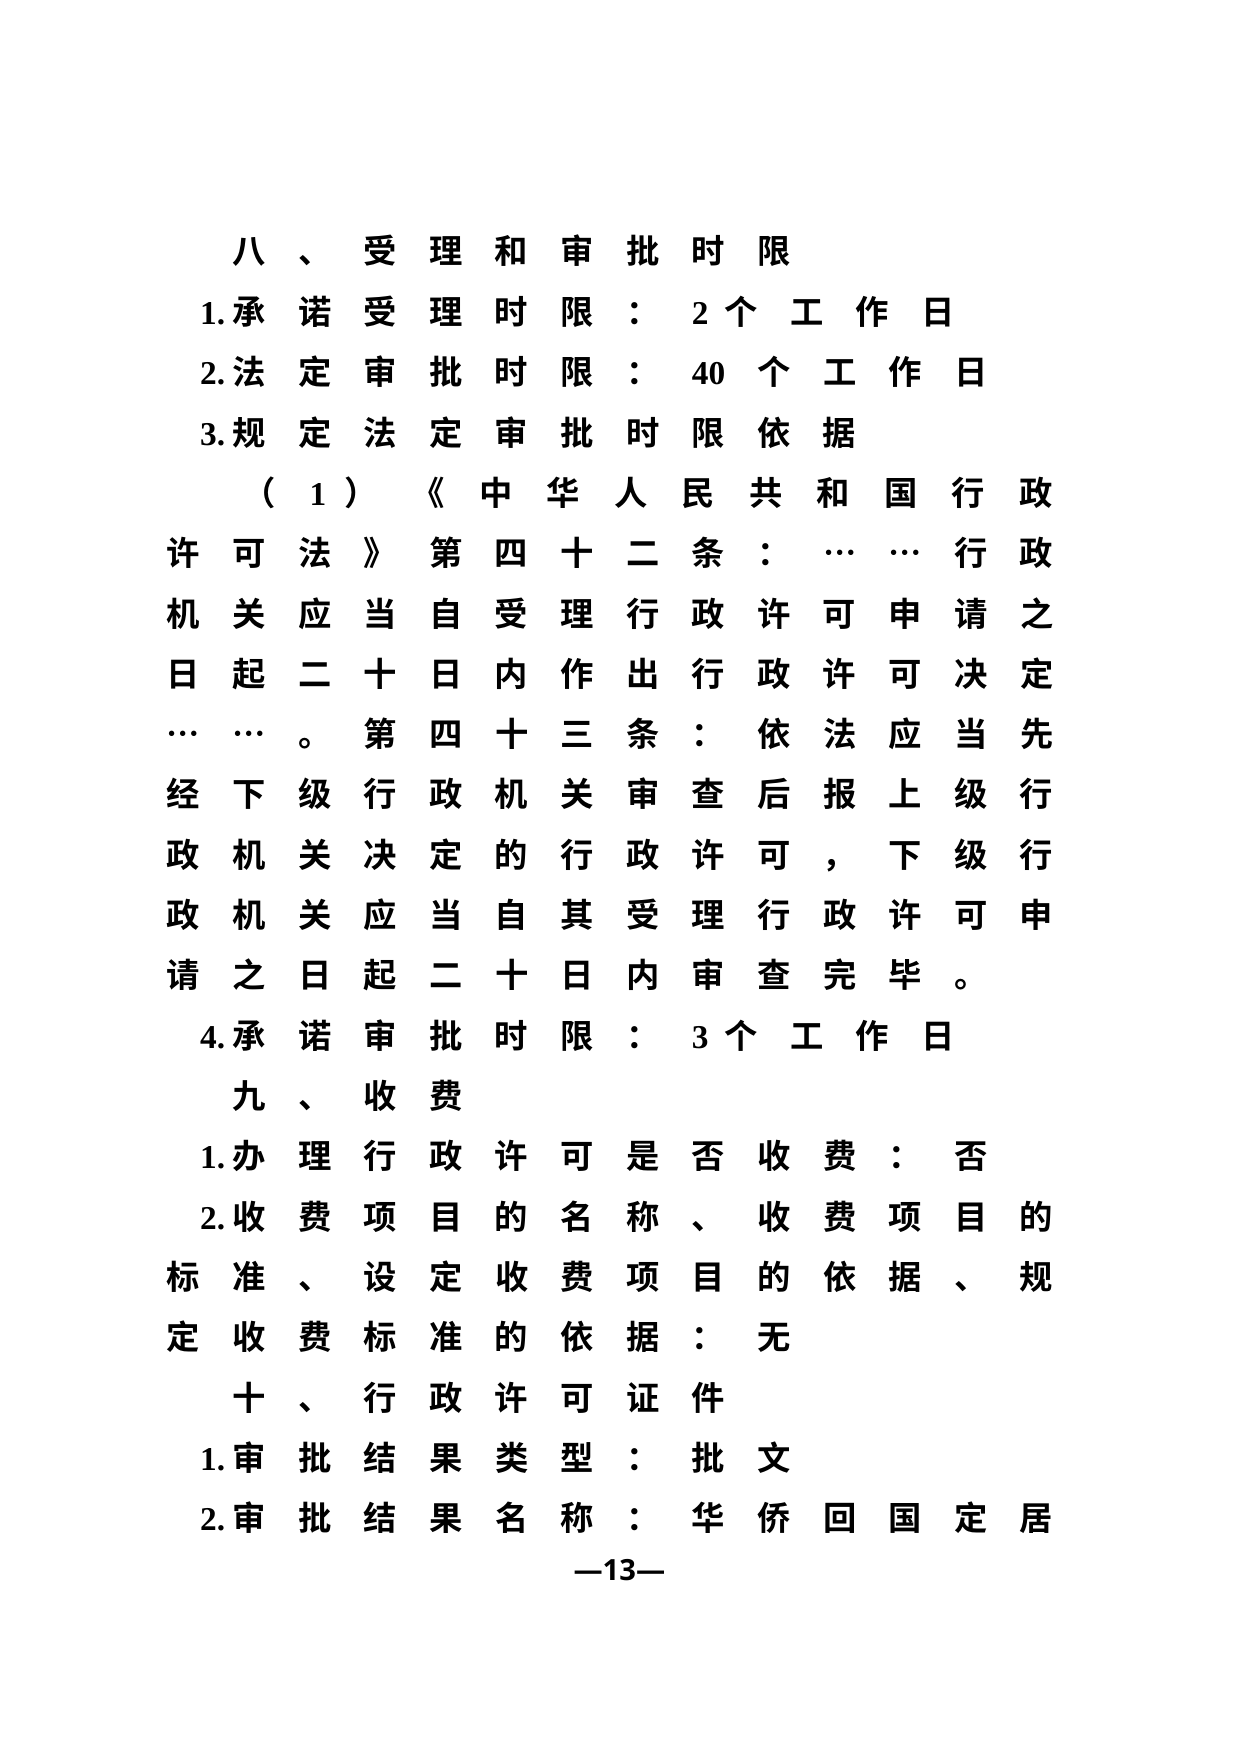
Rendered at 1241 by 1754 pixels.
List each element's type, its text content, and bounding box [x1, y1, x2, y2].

text 4.承诺审批时限：3个工作日 [167, 1003, 1085, 1064]
text 3.规定法定审批时限依据 [167, 400, 1085, 461]
text 九、收费 [167, 1064, 1085, 1124]
text 2.法定审批时限：40个工作日 [167, 340, 1085, 400]
text 八、受理和审批时限 [167, 219, 1085, 280]
text 十、行政许可证件 [167, 1365, 1085, 1426]
text （1）《中华人民共和国行政许可法》第四十二条：……行政机关应当自受理行政许可申请之日起二十日内作出行政许可决定……。第四十三条：依法应当先经下级行政机关审查后报上级行政机关决定的行政许可，下级行政机关应当自其受理行政许可申请之日起二十日内审查完毕。 [167, 461, 1085, 1003]
text 1.承诺受理时限：2个工作日 [167, 280, 1085, 340]
text 1.办理行政许可是否收费：否 [167, 1124, 1085, 1184]
text 2.收费项目的名称、收费项目的标准、设定收费项目的依据、规定收费标准的依据：无 [167, 1184, 1085, 1365]
text 1.审批结果类型：批文 [167, 1426, 1085, 1486]
text 2.审批结果名称：华侨回国定居证 [167, 1486, 1085, 1546]
